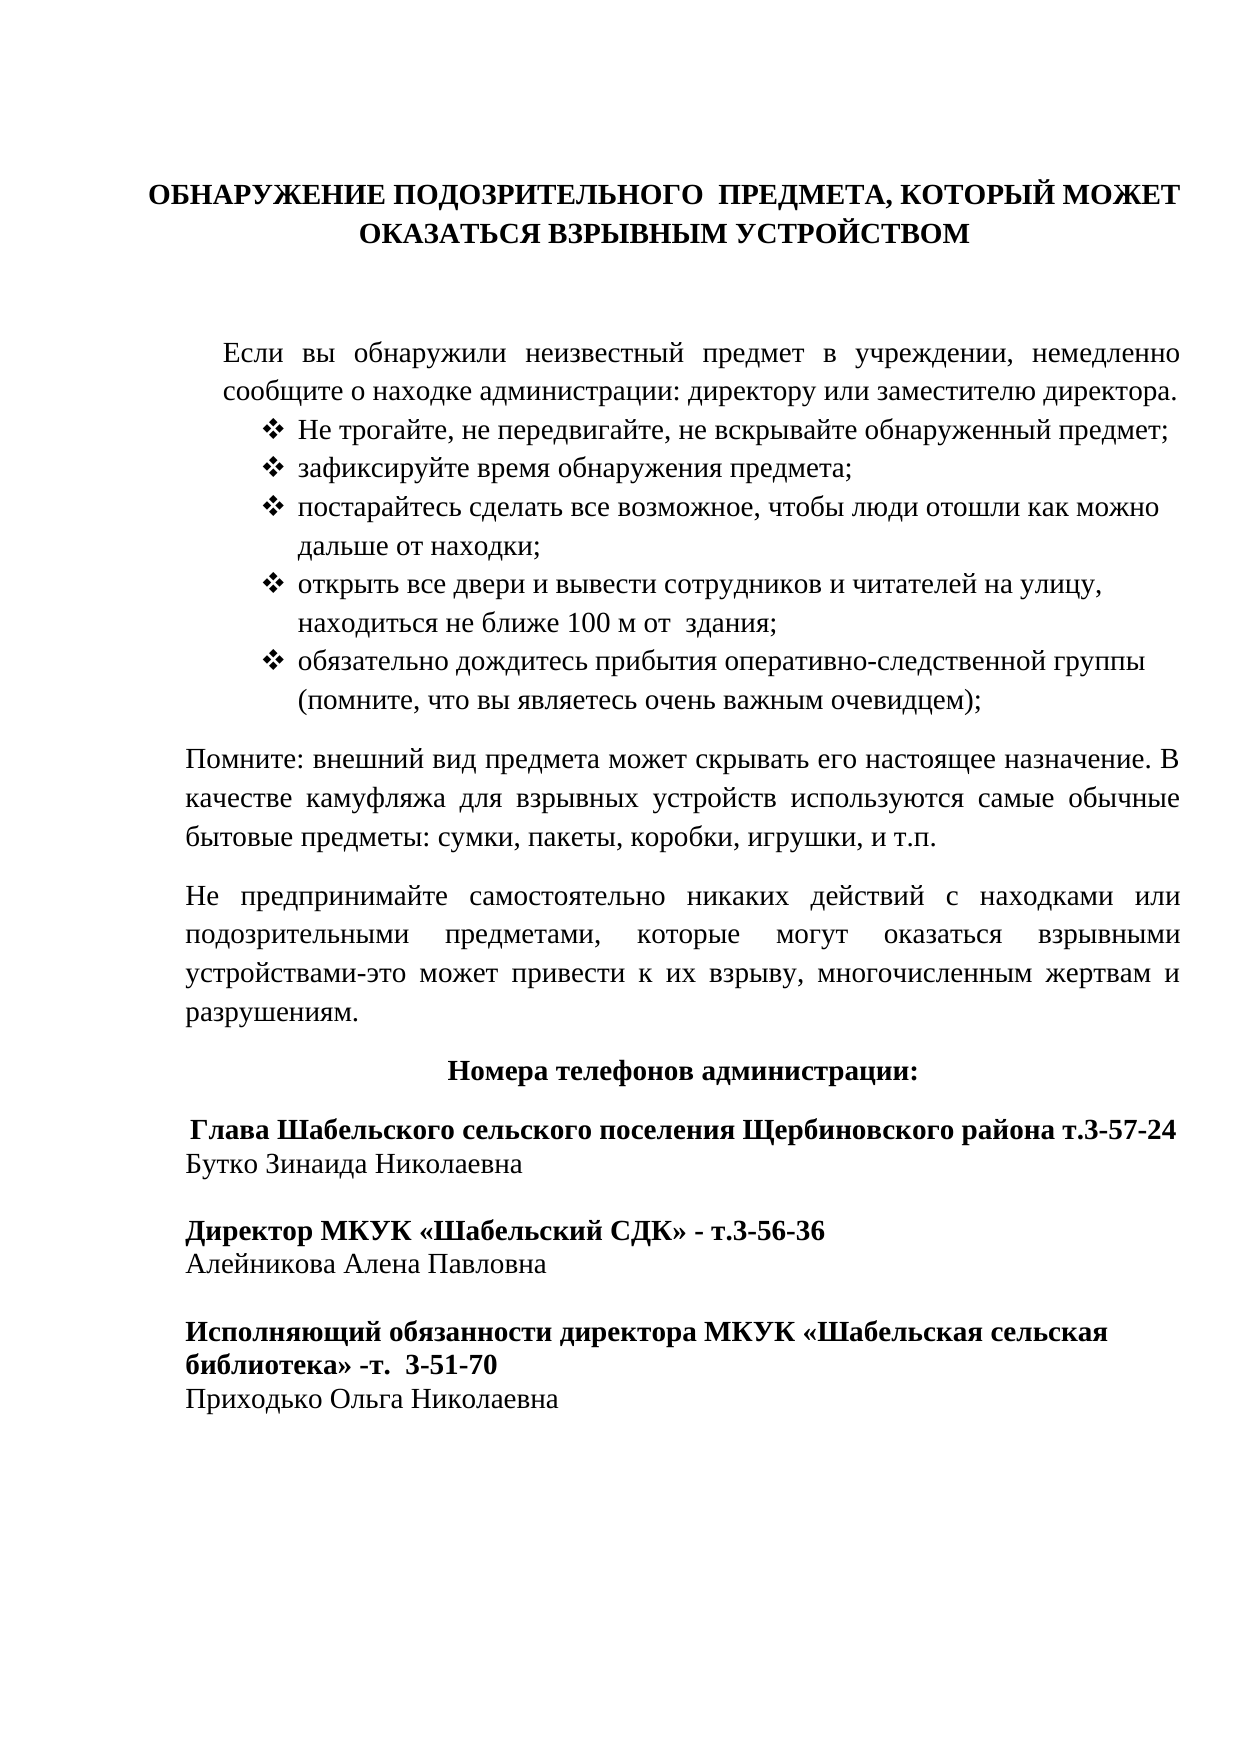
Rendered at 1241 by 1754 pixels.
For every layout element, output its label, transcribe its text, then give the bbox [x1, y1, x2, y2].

list постарайтесь сделать все возможное, чтобы люди отошли как можно дальше от находки; [260, 489, 1181, 561]
list Не трогайте, не передвигайте, не вскрывайте обнаруженный предмет; [260, 412, 1181, 446]
text Приходько Ольга Николаевна [185, 1381, 1181, 1414]
text Бутко Зинаида Николаевна [185, 1146, 1181, 1179]
text ОБНАРУЖЕНИЕ ПОДОЗРИТЕЛЬНОГО ПРЕДМЕТА, КОТОРЫЙ МОЖЕТ ОКАЗАТЬСЯ ВЗРЫВНЫМ УСТРОЙСТВОМ [148, 177, 1181, 249]
text Не предпринимайте самостоятельно никаких действий с находками или подозрительными предметами, которые могут оказаться взрывными устройствами-это может привести к их взрыву, многочисленным жертвам и разрушениям. [185, 878, 1181, 1027]
text Исполняющий обязанности директора МКУК «Шабельская сельская библиотека» -т. 3-51-70 [185, 1314, 1181, 1381]
list открыть все двери и вывести сотрудников и читателей на улицу, находиться не ближе 100 м от здания; [260, 566, 1181, 638]
text Номера телефонов администрации: [185, 1053, 1181, 1087]
text Глава Шабельского сельского поселения Щербиновского района т.3-57-24 [185, 1112, 1181, 1146]
text Алейникова Алена Павловна [185, 1247, 1181, 1280]
list Если вы обнаружили неизвестный предмет в учреждении, немедленно сообщите о находке администрации: директору или заместителю директора. [223, 335, 1181, 407]
list зафиксируйте время обнаружения предмета; [260, 451, 1181, 484]
text Помните: внешний вид предмета может скрывать его настоящее назначение. В качестве камуфляжа для взрывных устройств используются самые обычные бытовые предметы: сумки, пакеты, коробки, игрушки, и т.п. [185, 742, 1181, 852]
text Директор МКУК «Шабельский СДК» - т.3-56-36 [185, 1213, 1181, 1247]
list обязательно дождитесь прибытия оперативно-следственной группы (помните, что вы являетесь очень важным очевидцем); [260, 643, 1181, 716]
